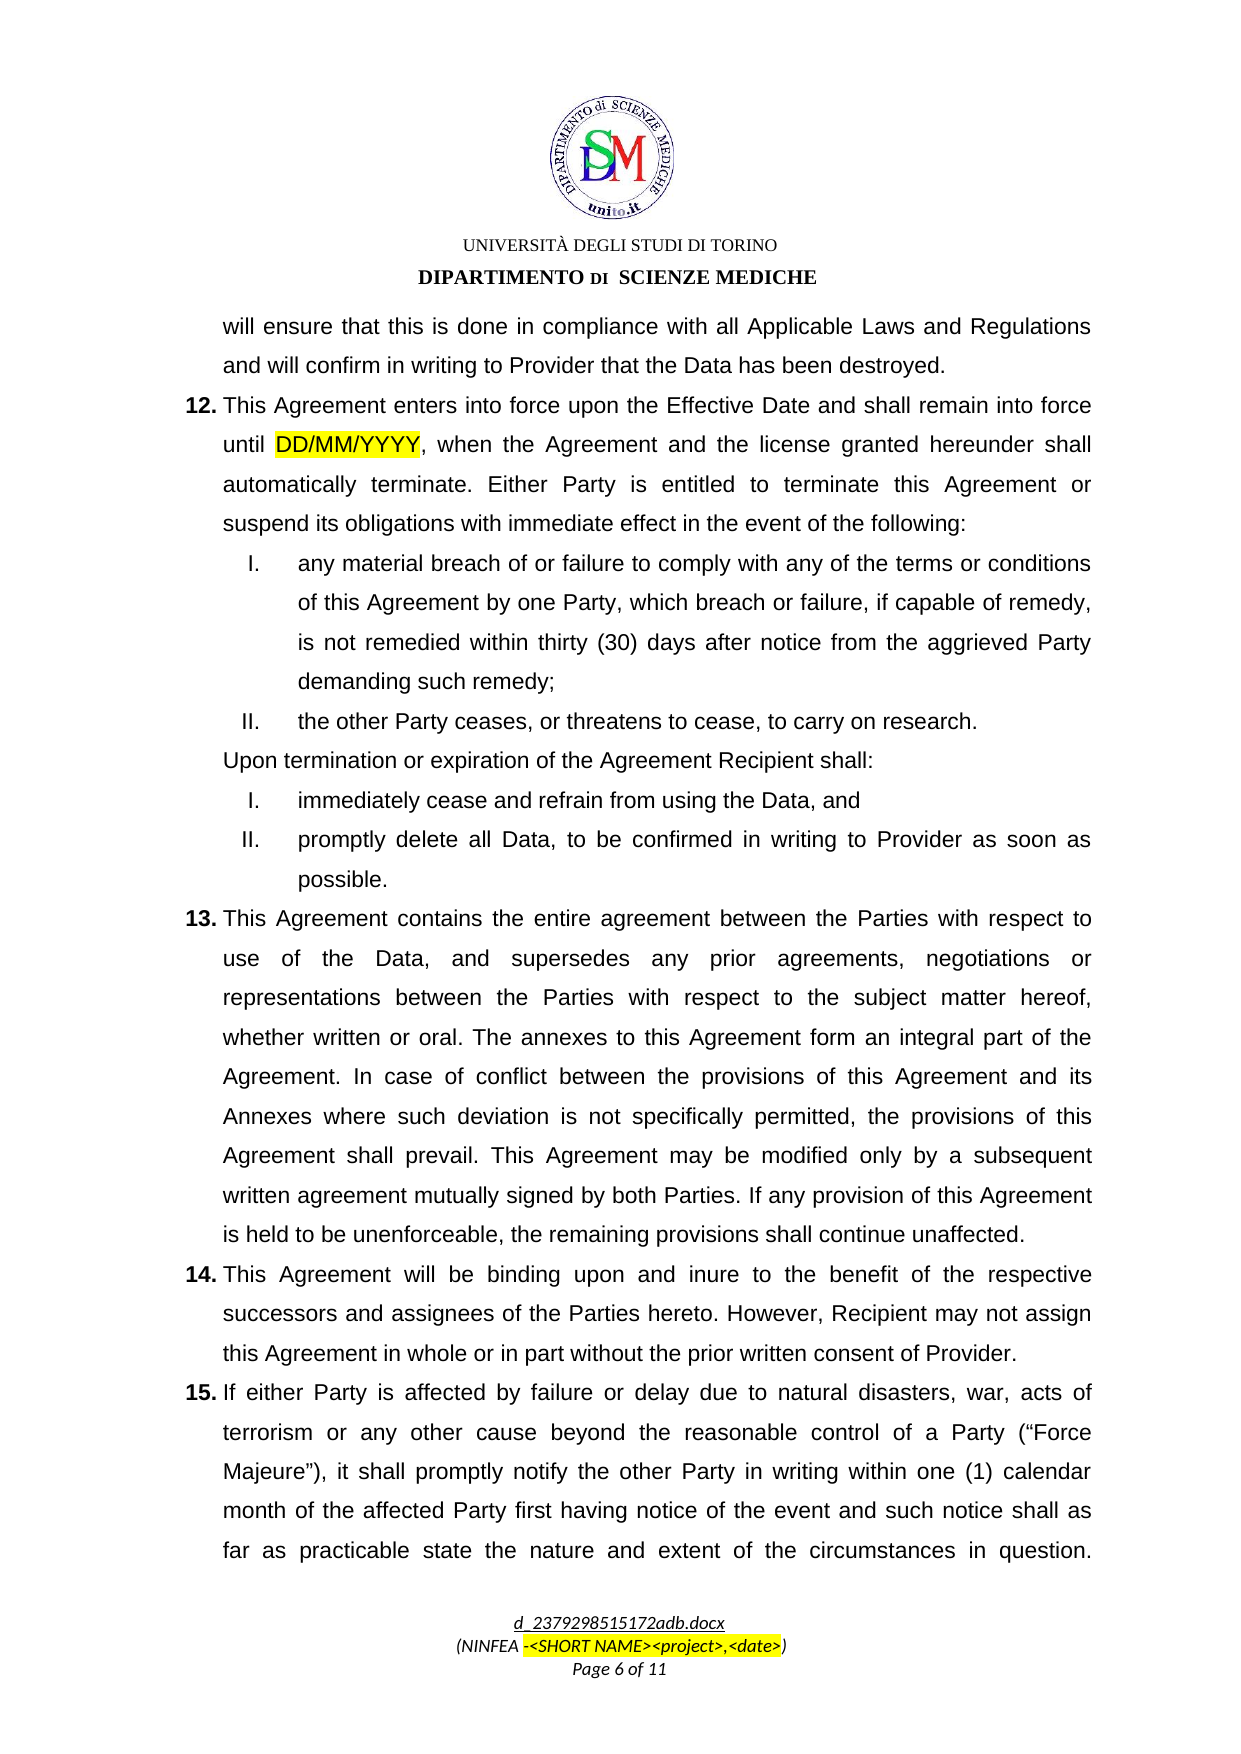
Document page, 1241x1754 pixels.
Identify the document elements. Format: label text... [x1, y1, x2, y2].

list promptly delete all Data, to be confirmed in writing to Provider as soon as possible. [260, 826, 1093, 892]
list This Agreement contains the entire agreement between the Parties with respect to use of the Data, and supersedes any prior agreements, negotiations or representations between the Parties with respect to the subject matter hereof, whether written or oral. The annexes to this Agreement form an integral part of the Agreement. In case of conflict between the provisions of this Agreement and its Annexes where such deviation is not specifically permitted, the provisions of this Agreement shall prevail. This Agreement may be modified only by a subsequent written agreement mutually signed by both Parties. If any provision of this Agreement is held to be unenforceable, the remaining provisions shall continue unaffected. [185, 905, 1093, 1247]
list immediately cease and refrain from using the Data, and [260, 787, 1093, 813]
list any material breach of or failure to comply with any of the terms or conditions of this Agreement by one Party, which breach or failure, if capable of remedy, is not remedied within thirty (30) days after notice from the aggrieved Party demanding such remedy; [260, 550, 1093, 695]
list the other Party ceases, or threatens to cease, to carry on research. [260, 708, 1093, 734]
picture [550, 96, 674, 220]
list Upon termination or expiration of the Agreement Recipient shall: [223, 747, 1093, 774]
list This Agreement enters into force upon the Effective Date and shall remain into force until DD/MM/YYYY, when the Agreement and the license granted hereunder shall automatically terminate. Either Party is entitled to terminate this Agreement or suspend its obligations with immediate effect in the event of the following: [185, 392, 1093, 537]
list This Agreement will be binding upon and inure to the benefit of the respective successors and assignees of the Parties hereto. However, Recipient may not assign this Agreement in whole or in part without the prior written consent of Provider. [185, 1261, 1093, 1366]
